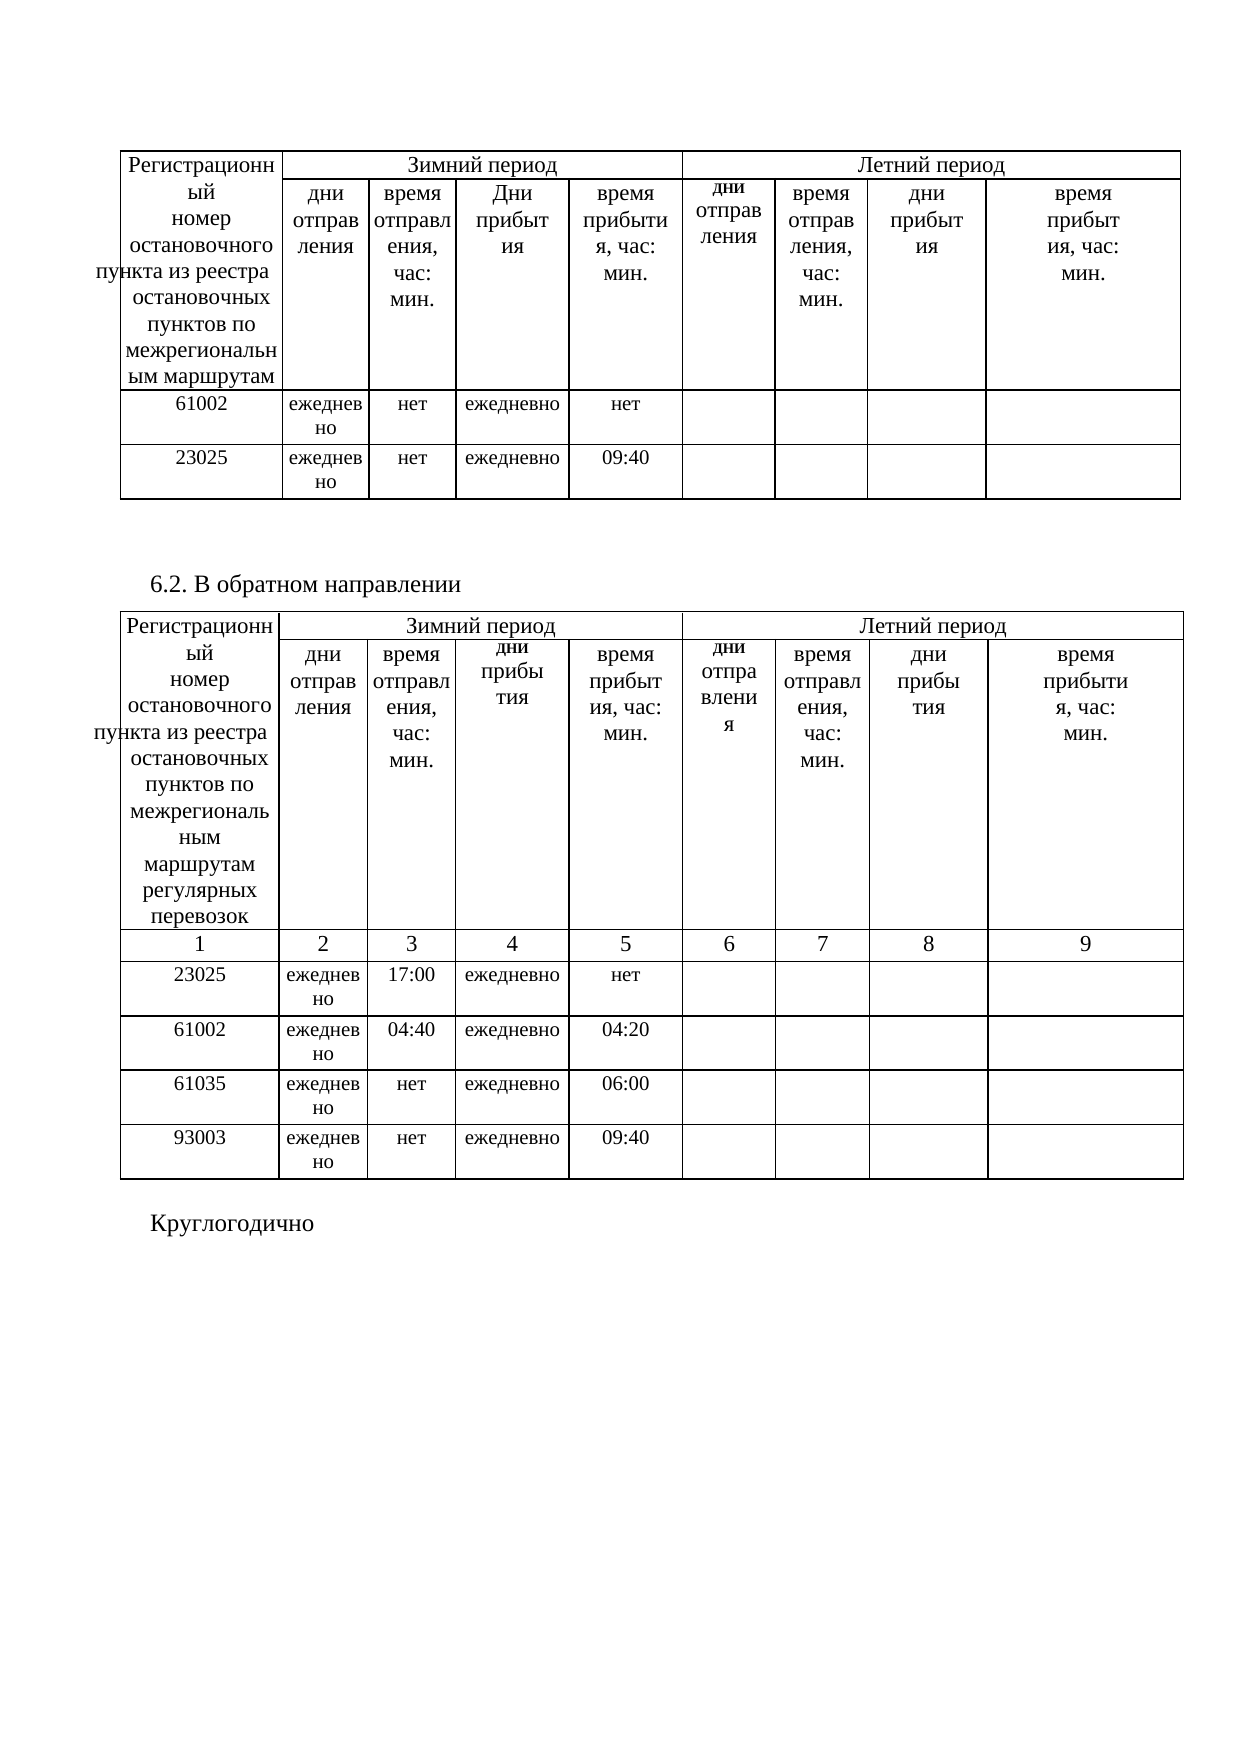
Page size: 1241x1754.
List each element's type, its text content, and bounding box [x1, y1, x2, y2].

table_cell ДНИ отправ ления [683, 180, 774, 389]
table_cell нет [368, 1125, 455, 1178]
table_cell время прибыт ия, час: мин. [987, 180, 1180, 389]
table_cell 23025 [121, 445, 282, 498]
table_cell ДНИ прибы тия [456, 640, 568, 929]
table_cell ежедневно [456, 1071, 568, 1124]
table_cell [870, 962, 987, 1015]
table_header Летний период [683, 152, 1180, 178]
table_cell 9 [989, 930, 1183, 961]
table_cell [987, 391, 1180, 444]
table_cell нет [370, 391, 455, 444]
table_cell 61035 [121, 1071, 278, 1124]
table_cell [776, 1017, 869, 1069]
table_cell [683, 962, 775, 1015]
table_cell 7 [776, 930, 869, 961]
table_cell 04:40 [368, 1017, 455, 1069]
table_cell 6 [683, 930, 775, 961]
table_cell [989, 1125, 1183, 1178]
table_cell 4 [456, 930, 568, 961]
table_cell [776, 962, 869, 1015]
table_cell [683, 1017, 775, 1069]
table_cell время прибыт ия, час: мин. [570, 640, 682, 929]
table_cell ежедневно [280, 1017, 367, 1069]
table_cell ежедневно [283, 391, 368, 444]
table_header Регистрационный номер остановочного пункта из реестра остановочных пунктов по межрегиональным маршрутам регулярных перевозок [121, 612, 279, 929]
table_cell ежедневно [456, 1017, 568, 1069]
table_cell [683, 1071, 775, 1124]
table_cell время отправл ения, час: мин. [776, 640, 869, 929]
table_cell время прибыти я, час: мин. [989, 640, 1183, 929]
table_cell [989, 962, 1183, 1015]
table_cell 8 [870, 930, 987, 961]
table_cell [989, 1017, 1183, 1069]
table_cell 93003 [121, 1125, 278, 1178]
table_cell 61002 [121, 391, 282, 444]
table_header Летний период [683, 612, 1183, 639]
table_cell 09:40 [570, 1125, 682, 1178]
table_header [121, 152, 282, 389]
table_cell время отправл ения, час: мин. [370, 180, 455, 389]
table_cell время отправ ления, час: мин. [776, 180, 867, 389]
table_cell 2 [280, 930, 367, 961]
table_cell [683, 1125, 775, 1178]
table_cell [868, 391, 985, 444]
table_cell дни отправ ления [280, 640, 367, 929]
table_cell [868, 445, 985, 498]
table_cell [683, 445, 774, 498]
table_cell [776, 1071, 869, 1124]
table_cell ежедневно [280, 1125, 367, 1178]
table_cell Дни прибыт ия [457, 180, 568, 389]
table_cell [987, 445, 1180, 498]
text 6.2. В обратном направлении [150, 569, 1090, 598]
table_cell 06:00 [570, 1071, 682, 1124]
table_cell 1 [121, 930, 278, 961]
table_cell [776, 445, 867, 498]
table_cell дни прибы тия [870, 640, 987, 929]
table_cell 5 [570, 930, 682, 961]
table_cell ежедневно [457, 391, 568, 444]
table_cell 09:40 [570, 445, 682, 498]
table_header Зимний период [280, 612, 682, 639]
table_cell ежедневно [456, 1125, 568, 1178]
table_cell 17:00 [368, 962, 455, 1015]
table_cell ежедневно [283, 445, 368, 498]
table_header Зимний период [283, 152, 682, 178]
table_cell ежедневно [456, 962, 568, 1015]
table_cell время отправл ения, час: мин. [368, 640, 455, 929]
table_cell [776, 391, 867, 444]
table_cell 61002 [121, 1017, 278, 1069]
table_cell нет [570, 391, 682, 444]
table_cell [870, 1125, 987, 1178]
table_cell 23025 [121, 962, 278, 1015]
table_cell [870, 1071, 987, 1124]
table_cell ежедневно [280, 962, 367, 1015]
table_cell нет [368, 1071, 455, 1124]
table_cell 04:20 [570, 1017, 682, 1069]
table_cell ежедневно [457, 445, 568, 498]
table_cell [776, 1125, 869, 1178]
table_cell 3 [368, 930, 455, 961]
table_cell время прибыти я, час: мин. [570, 180, 682, 389]
table_cell ДНИ отпра влени я [683, 640, 775, 929]
table_cell ежедневно [280, 1071, 367, 1124]
table_cell дни отправ ления [283, 180, 368, 389]
table_cell [870, 1017, 987, 1069]
table_cell [683, 391, 774, 444]
table_cell [989, 1071, 1183, 1124]
text Круглогодично [150, 1208, 1090, 1237]
table_cell дни прибыт ия [868, 180, 985, 389]
table_cell нет [370, 445, 455, 498]
table_cell нет [570, 962, 682, 1015]
